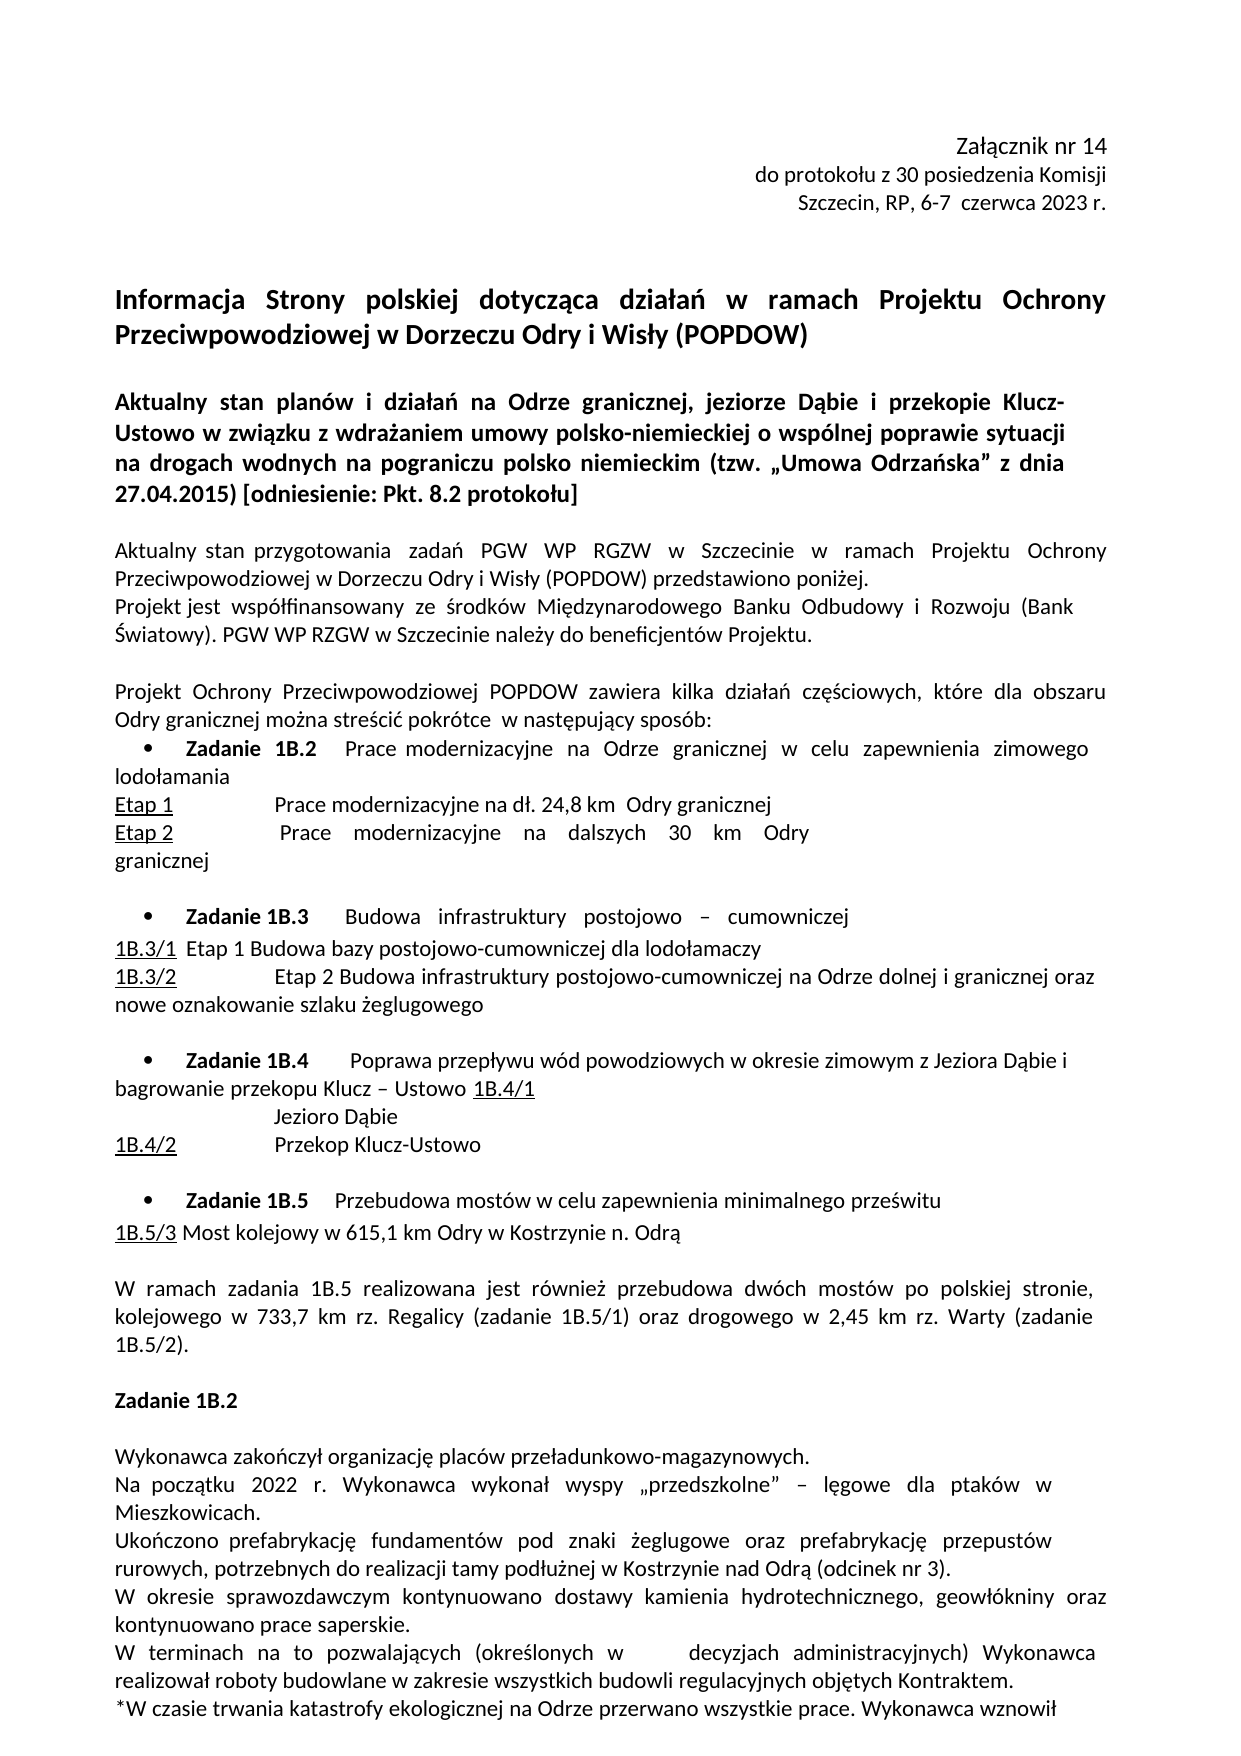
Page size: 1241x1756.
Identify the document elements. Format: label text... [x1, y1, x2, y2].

text Ukończono prefabrykację fundamentów pod znaki żeglugowe oraz prefabrykację przepustów [114, 1526, 1107, 1554]
text W terminach na to pozwalających (określonych w decyzjach administracyjnych) Wykonawca realizował roboty budowlane w zakresie wszystkich budowli regulacyjnych objętych Kontraktem. [114, 1638, 1096, 1694]
text Wykonawca zakończył organizację placów przeładunkowo-magazynowych. [114, 1442, 1107, 1470]
text do protokołu z 30 posiedzenia Komisji [114, 160, 1107, 188]
text Załącznik nr 14 [676, 130, 1107, 160]
text bagrowanie przekopu Klucz – Ustowo 1B.4/1 Jezioro Dąbie [114, 1074, 535, 1130]
text Etap 2 Prace modernizacyjne na dalszych 30 km Odry granicznej [114, 818, 809, 874]
subtitle Zadanie 1B.2 [114, 1386, 1107, 1414]
text Mieszkowicach. [114, 1498, 1107, 1526]
text Projekt Ochrony Przeciwpowodziowej POPDOW zawiera kilka działań częściowych, które dla obszaru Odry granicznej można streścić pokrótce w następujący sposób: [114, 677, 1107, 733]
list Zadanie 1B.2 Prace modernizacyjne na Odrze granicznej w celu zapewnienia zimowego [114, 733, 1107, 762]
list Zadanie 1B.5 Przebudowa mostów w celu zapewnienia minimalnego prześwitu [114, 1186, 1107, 1214]
text Szczecin, RP, 6-7 czerwca 2023 r. [114, 188, 1107, 216]
text Projekt jest współfinansowany ze środków Międzynarodowego Banku Odbudowy i Rozwoju (Bank [114, 592, 1107, 621]
text Informacja Strony polskiej dotycząca działań w ramach Projektu Ochrony Przeciwpowodziowej w Dorzeczu Odry i Wisły (POPDOW) [114, 281, 1107, 352]
list Zadanie 1B.4 Poprawa przepływu wód powodziowych w okresie zimowym z Jeziora Dąbie i [114, 1046, 1107, 1074]
text Aktualny stan przygotowania zadań PGW WP RGZW w Szczecinie w ramach Projektu Ochrony Przeciwpowodziowej w Dorzeczu Odry i Wisły (POPDOW) przedstawiono poniżej. [114, 536, 1107, 592]
text 1B.4/2 Przekop Klucz-Ustowo [114, 1130, 1107, 1158]
list Zadanie 1B.3 Budowa infrastruktury postojowo – cumowniczej 1B.3/1 Etap 1 Budowa bazy postojowo-cumowniczej dla lodołamaczy [114, 902, 850, 962]
text lodołamania [114, 762, 1107, 790]
text Etap 1 Prace modernizacyjne na dł. 24,8 km Odry granicznej [114, 790, 809, 818]
text *W czasie trwania katastrofy ekologicznej na Odrze przerwano wszystkie prace. Wykonawca wznowił [114, 1694, 1107, 1722]
text 1B.3/2 Etap 2 Budowa infrastruktury postojowo-cumowniczej na Odrze dolnej i granicznej oraz [114, 965, 1107, 990]
text rurowych, potrzebnych do realizacji tamy podłużnej w Kostrzynie nad Odrą (odcinek nr 3). [114, 1554, 1107, 1582]
text W okresie sprawozdawczym kontynuowano dostawy kamienia hydrotechnicznego, geowłókniny oraz kontynuowano prace saperskie. [114, 1582, 1107, 1638]
title Aktualny stan planów i działań na Odrze granicznej, jeziorze Dąbie i przekopie Klucz-Ustowo w związku z wdrażaniem umowy polsko-niemieckiej o wspólnej poprawie sytuacji na drogach wodnych na pograniczu polsko niemieckim (tzw. „Umowa Odrzańska” z dnia 27.04.2015) [odniesienie: Pkt. 8.2 protokołu] [114, 387, 1066, 509]
text W ramach zadania 1B.5 realizowana jest również przebudowa dwóch mostów po polskiej stronie, kolejowego w 733,7 km rz. Regalicy (zadanie 1B.5/1) oraz drogowego w 2,45 km rz. Warty (zadanie 1B.5/2). [114, 1274, 1096, 1358]
text Na początku 2022 r. Wykonawca wykonał wyspy „przedszkolne” – lęgowe dla ptaków w [114, 1470, 1107, 1498]
text 1B.5/3 Most kolejowy w 615,1 km Odry w Kostrzynie n. Odrą [114, 1218, 1107, 1246]
text Światowy). PGW WP RZGW w Szczecinie należy do beneficjentów Projektu. [114, 621, 1107, 649]
text nowe oznakowanie szlaku żeglugowego [114, 990, 1107, 1018]
